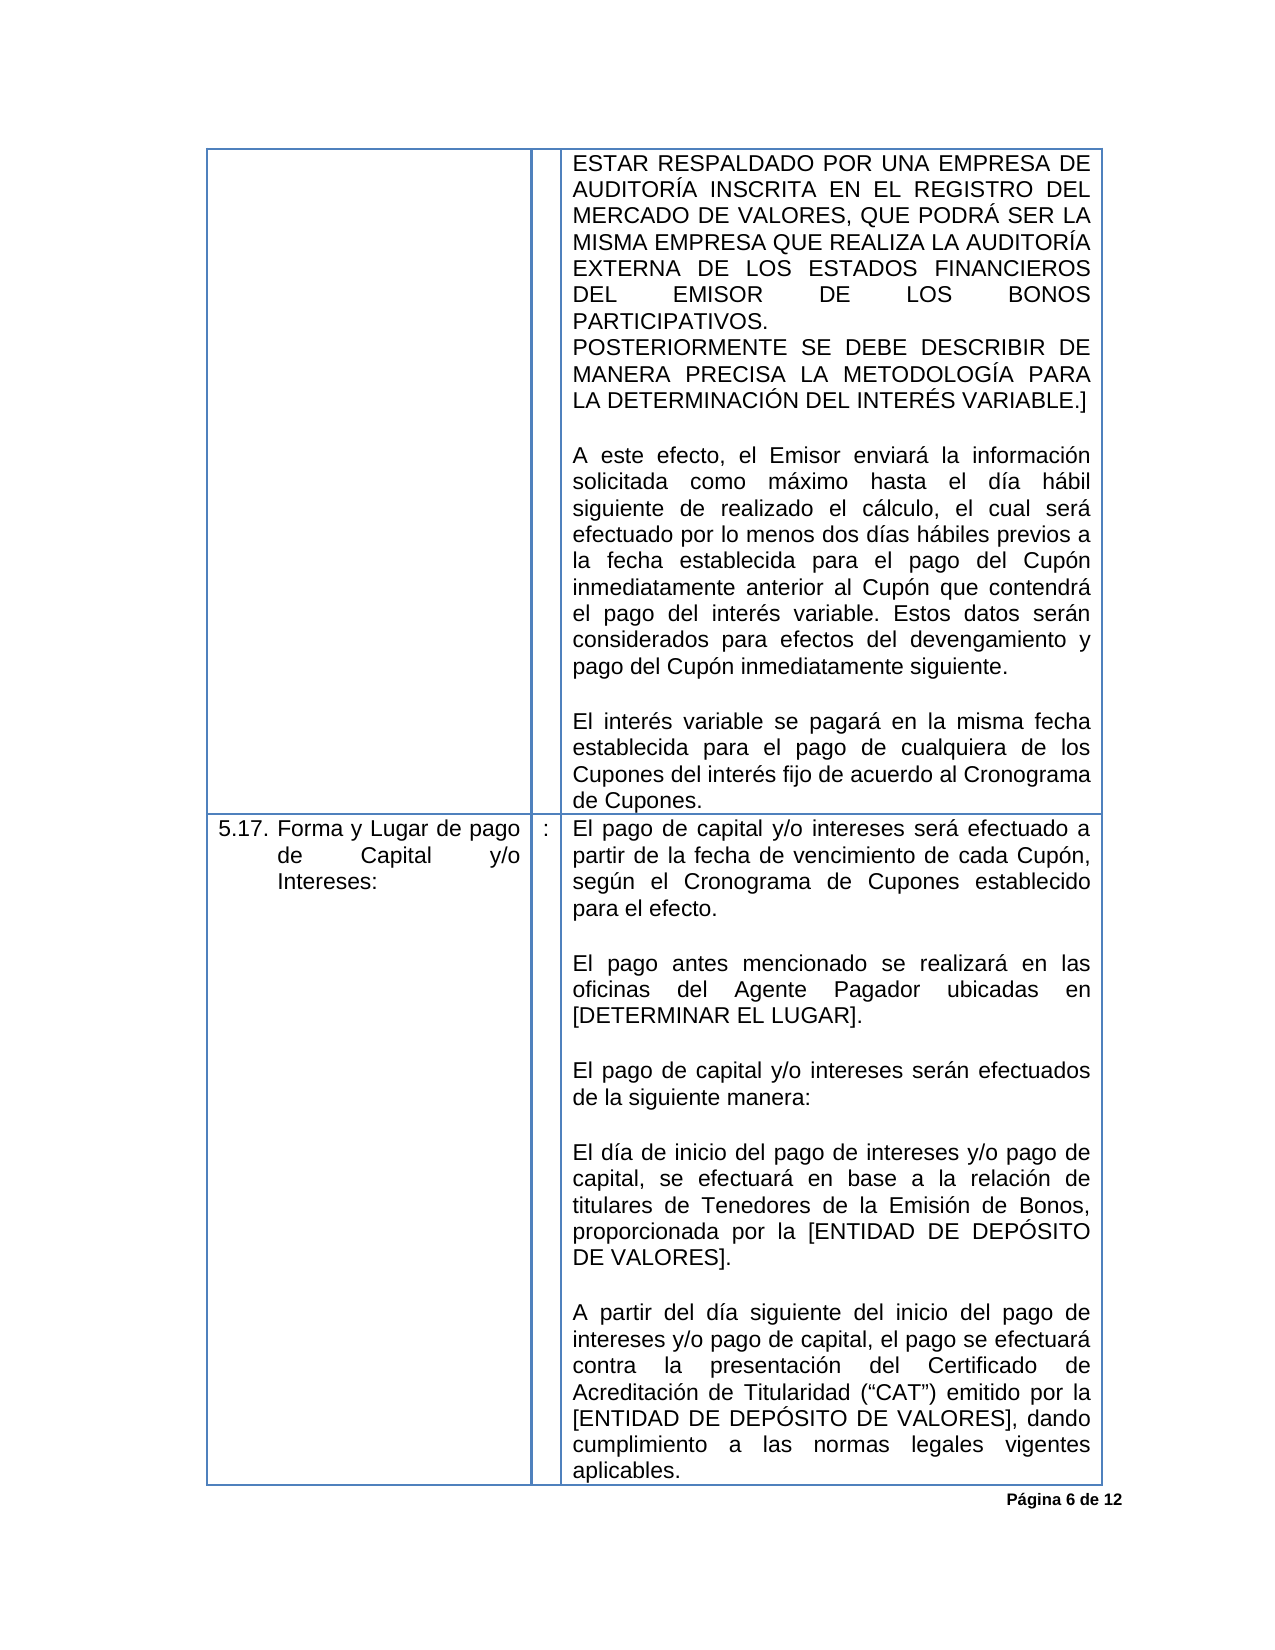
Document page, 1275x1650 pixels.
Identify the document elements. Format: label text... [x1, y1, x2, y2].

table_cell : [533, 815, 560, 1484]
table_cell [208, 150, 530, 813]
table_cell El pago de capital y/o intereses será efectuado a partir de la fecha de vencimiento de cada Cupón, según el Cronograma de Cupones establecido para el efecto. El pago antes mencionado se realizará en las oficinas del Agente Pagador ubicadas en [DETERMINAR EL LUGAR]. El pago de capital y/o intereses serán efectuados de la siguiente manera: El día de inicio del pago de intereses y/o pago de capital, se efectuará en base a la relación de titulares de Tenedores de la Emisión de Bonos, proporcionada por la [ENTIDAD DE DEPÓSITO DE VALORES]. A partir del día siguiente del inicio del pago de intereses y/o pago de capital, el pago se efectuará contra la presentación del Certificado de Acreditación de Titularidad (“CAT”) emitido por la [ENTIDAD DE DEPÓSITO DE VALORES], dando cumplimiento a las normas legales vigentes aplicables. [562, 815, 1101, 1484]
table_cell Forma y Lugar de pago de Capital y/o Intereses: [208, 815, 530, 1484]
table_cell : [533, 150, 560, 813]
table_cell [562, 150, 1101, 813]
